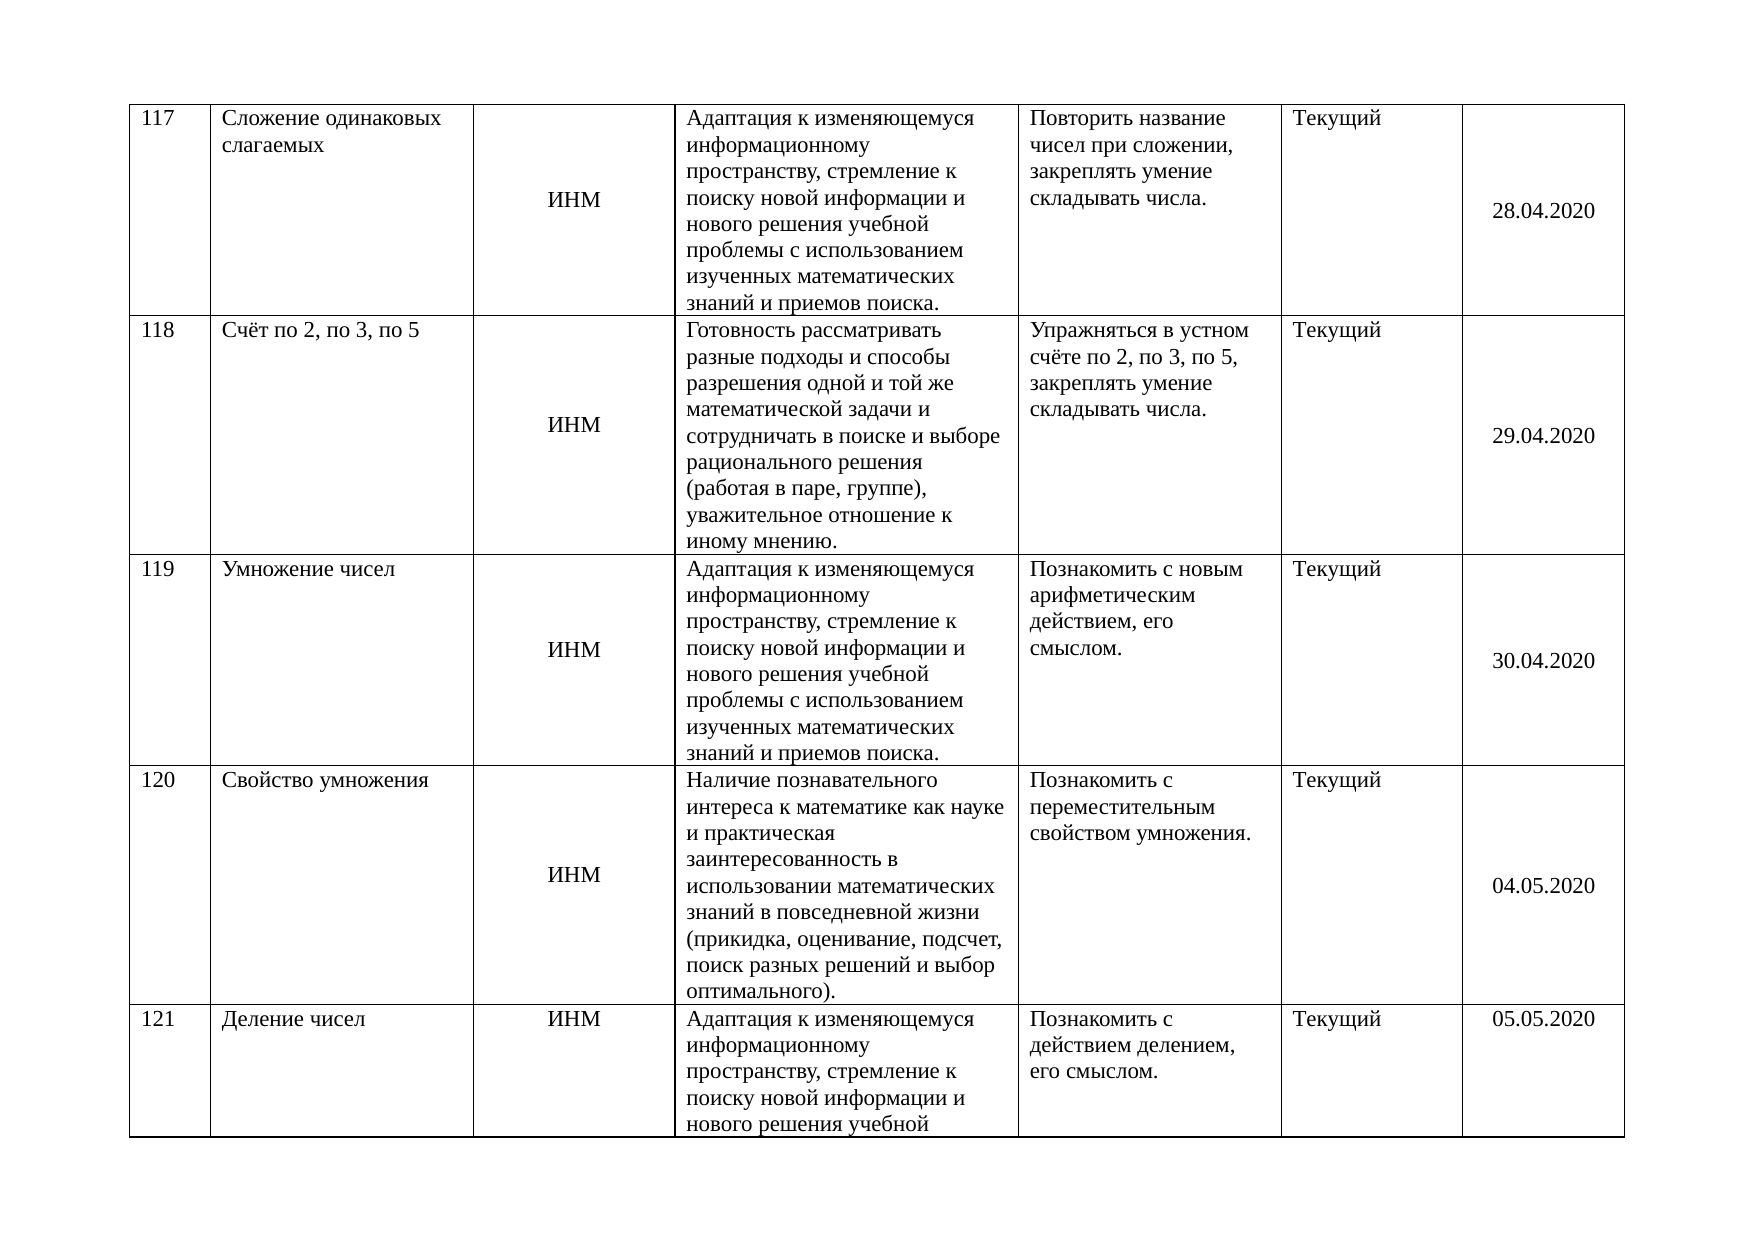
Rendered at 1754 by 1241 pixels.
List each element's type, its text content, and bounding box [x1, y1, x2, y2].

table_cell 119 [130, 555, 210, 765]
table_cell ИНМ [474, 555, 674, 765]
table_cell Повторить название чисел при сложении, закреплять умение складывать числа. [1019, 105, 1281, 315]
table_cell Готовность рассматривать разные подходы и способы разрешения одной и той же математической задачи и сотрудничать в поиске и выборе рационального решения (работая в паре, группе), уважительное отношение к иному мнению. [676, 316, 1018, 553]
table_cell ИНМ [474, 766, 674, 1004]
table_cell 04.05.2020 [1463, 766, 1624, 1004]
table_cell Счёт по 2, по 3, по 5 [211, 316, 473, 553]
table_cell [676, 105, 1018, 315]
table_cell Свойство умножения [211, 766, 473, 1004]
table_cell Текущий [1282, 1005, 1462, 1136]
table_cell ИНМ [474, 316, 674, 553]
table_cell Текущий [1282, 105, 1462, 315]
table_cell 30.04.2020 [1463, 555, 1624, 765]
table_cell 29.04.2020 [1463, 316, 1624, 553]
table_cell Текущий [1282, 766, 1462, 1004]
table_cell ИНМ [474, 105, 674, 315]
table_cell 117 [130, 105, 210, 315]
table_cell 118 [130, 316, 210, 553]
table_cell 121 [130, 1005, 210, 1136]
table_cell Умножение чисел [211, 555, 473, 765]
table_cell Деление чисел [211, 1005, 473, 1136]
table_cell 05.05.2020 [1463, 1005, 1624, 1136]
table_cell Текущий [1282, 555, 1462, 765]
table_cell 28.04.2020 [1463, 105, 1624, 315]
table_cell Упражняться в устном счёте по 2, по 3, по 5, закреплять умение складывать числа. [1019, 316, 1281, 553]
table_cell Сложение одинаковых слагаемых [211, 105, 473, 315]
table_cell Познакомить с новым арифметическим действием, его смыслом. [1019, 555, 1281, 765]
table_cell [1019, 1005, 1281, 1136]
table_cell Познакомить с переместительным свойством умножения. [1019, 766, 1281, 1004]
table_cell Текущий [1282, 316, 1462, 553]
table_cell ИНМ [474, 1005, 674, 1136]
table_cell 120 [130, 766, 210, 1004]
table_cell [676, 1005, 1018, 1136]
